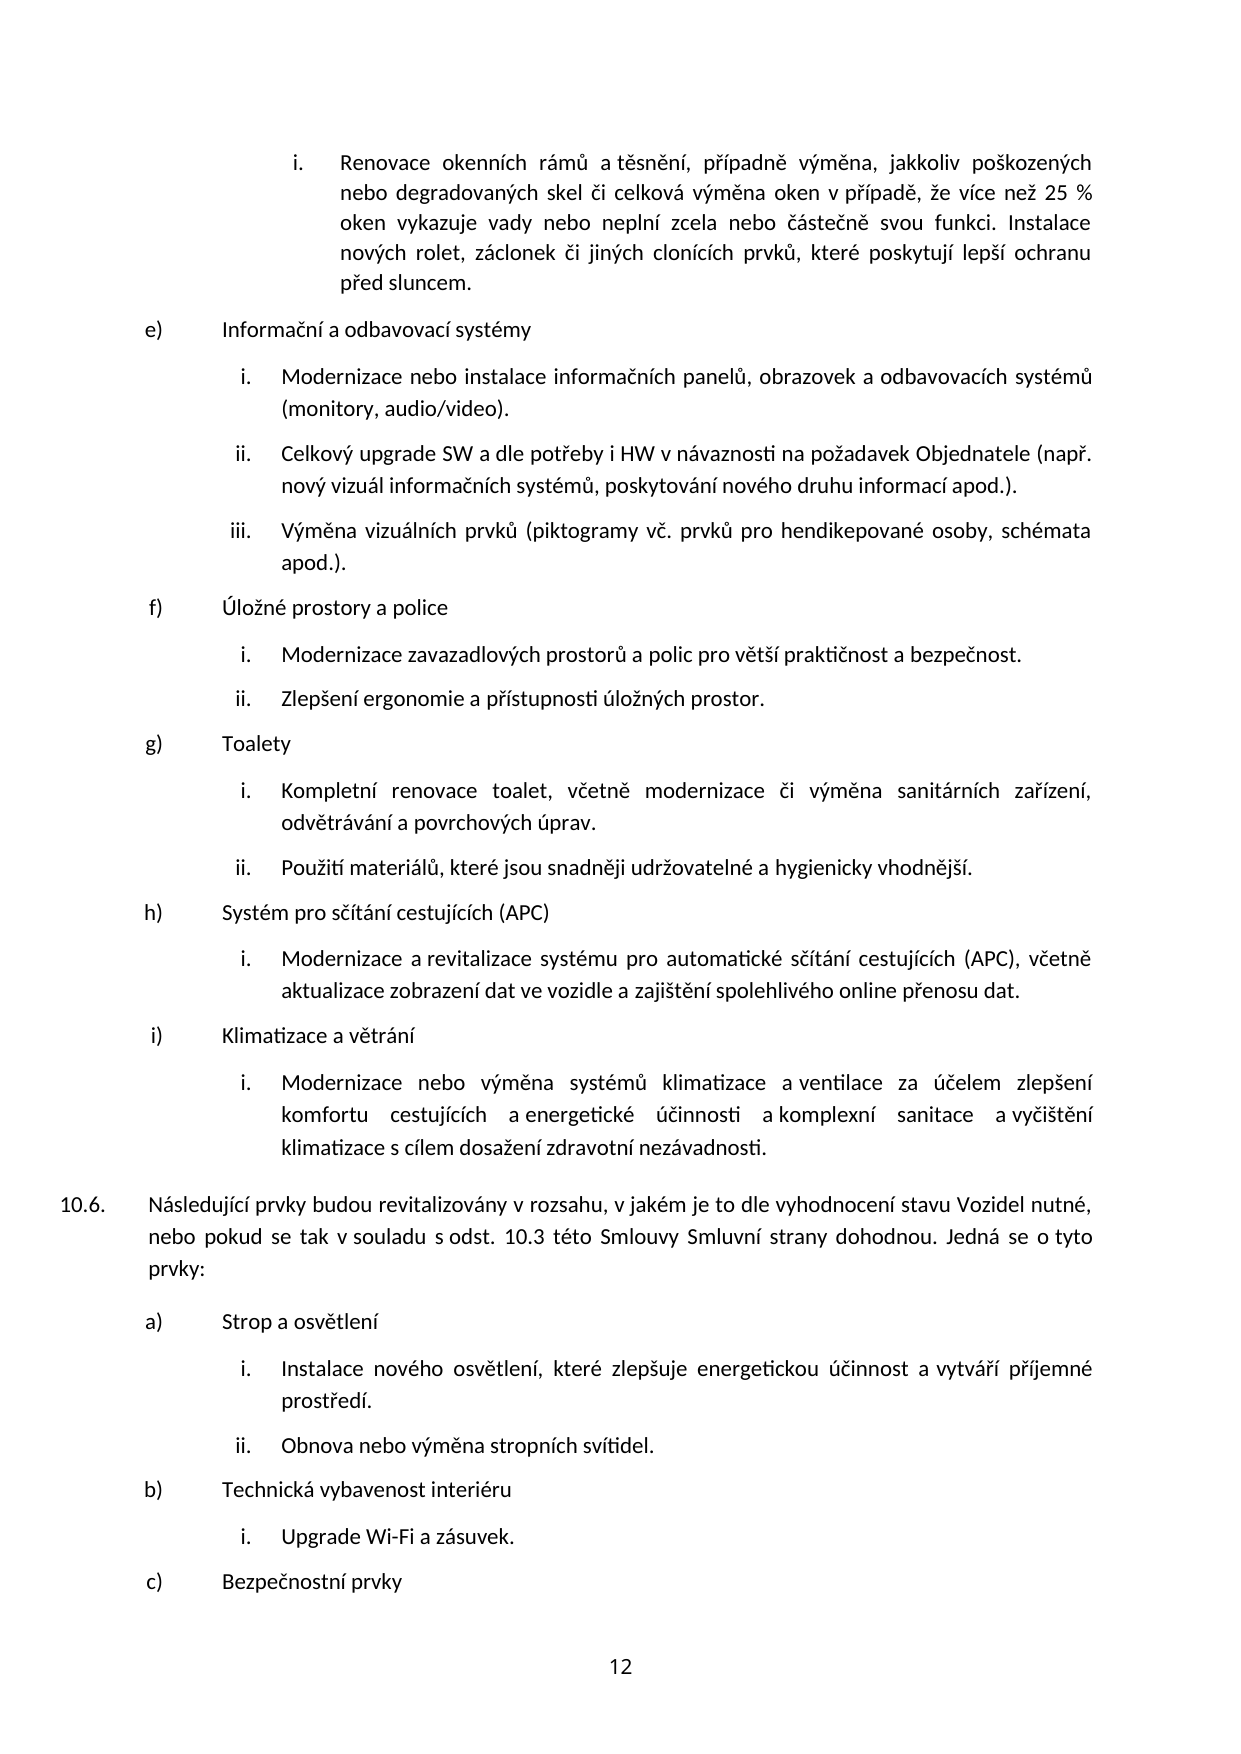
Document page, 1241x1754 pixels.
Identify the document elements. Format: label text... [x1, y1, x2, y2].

text Technická vybavenost interiéru [163, 1476, 1093, 1504]
text Toalety [163, 729, 1093, 757]
text Informační a odbavovací systémy [163, 315, 1093, 343]
list Obnova nebo výměna stropních svítidel. [251, 1431, 1093, 1459]
list Modernizace a revitalizace systému pro automatické sčítání cestujících (APC), včetně aktualizace zobrazení dat ve vozidle a zajištění spolehlivého online přenosu dat. [251, 944, 1093, 1005]
list Celkový upgrade SW a dle potřeby i HW v návaznosti na požadavek Objednatele (např. nový vizuál informačních systémů, poskytování nového druhu informací apod.). [251, 439, 1093, 499]
list Kompletní renovace toalet, včetně modernizace či výměna sanitárních zařízení, odvětrávání a povrchových úprav. [251, 776, 1093, 836]
text Renovace okenních rámů a těsnění, případně výměna, jakkoliv poškozených nebo degradovaných skel či celková výměna oken v případě, že více než 25 % oken vykazuje vady nebo neplní zcela nebo částečně svou funkci. Instalace nových rolet, záclonek či jiných clonících prvků, které poskytují lepší ochranu před sluncem. [293, 148, 1093, 297]
list Zlepšení ergonomie a přístupnosti úložných prostor. [251, 684, 1093, 712]
text Bezpečnostní prvky [163, 1567, 1093, 1595]
text Následující prvky budou revitalizovány v rozsahu, v jakém je to dle vyhodnocení stavu Vozidel nutné, nebo pokud se tak v souladu s odst. 10.3 této Smlouvy Smluvní strany dohodnou. Jedná se o tyto prvky: [59, 1190, 1093, 1282]
list Instalace nového osvětlení, které zlepšuje energetickou účinnost a vytváří příjemné prostředí. [251, 1354, 1093, 1414]
text Strop a osvětlení [163, 1307, 1093, 1335]
list Upgrade Wi-Fi a zásuvek. [251, 1522, 1093, 1551]
list Modernizace nebo výměna systémů klimatizace a ventilace za účelem zlepšení komfortu cestujících a energetické účinnosti a komplexní sanitace a vyčištění klimatizace s cílem dosažení zdravotní nezávadnosti. [251, 1068, 1093, 1161]
list Modernizace nebo instalace informačních panelů, obrazovek a odbavovacích systémů (monitory, audio/video). [251, 362, 1093, 422]
text Úložné prostory a police [163, 593, 1093, 621]
list Použití materiálů, které jsou snadněji udržovatelné a hygienicky vhodnější. [251, 853, 1093, 881]
list Modernizace zavazadlových prostorů a polic pro větší praktičnost a bezpečnost. [251, 640, 1093, 668]
list Výměna vizuálních prvků (piktogramy vč. prvků pro hendikepované osoby, schémata apod.). [251, 516, 1093, 576]
text Systém pro sčítání cestujících (APC) [163, 898, 1093, 926]
text Klimatizace a větrání [163, 1021, 1093, 1049]
